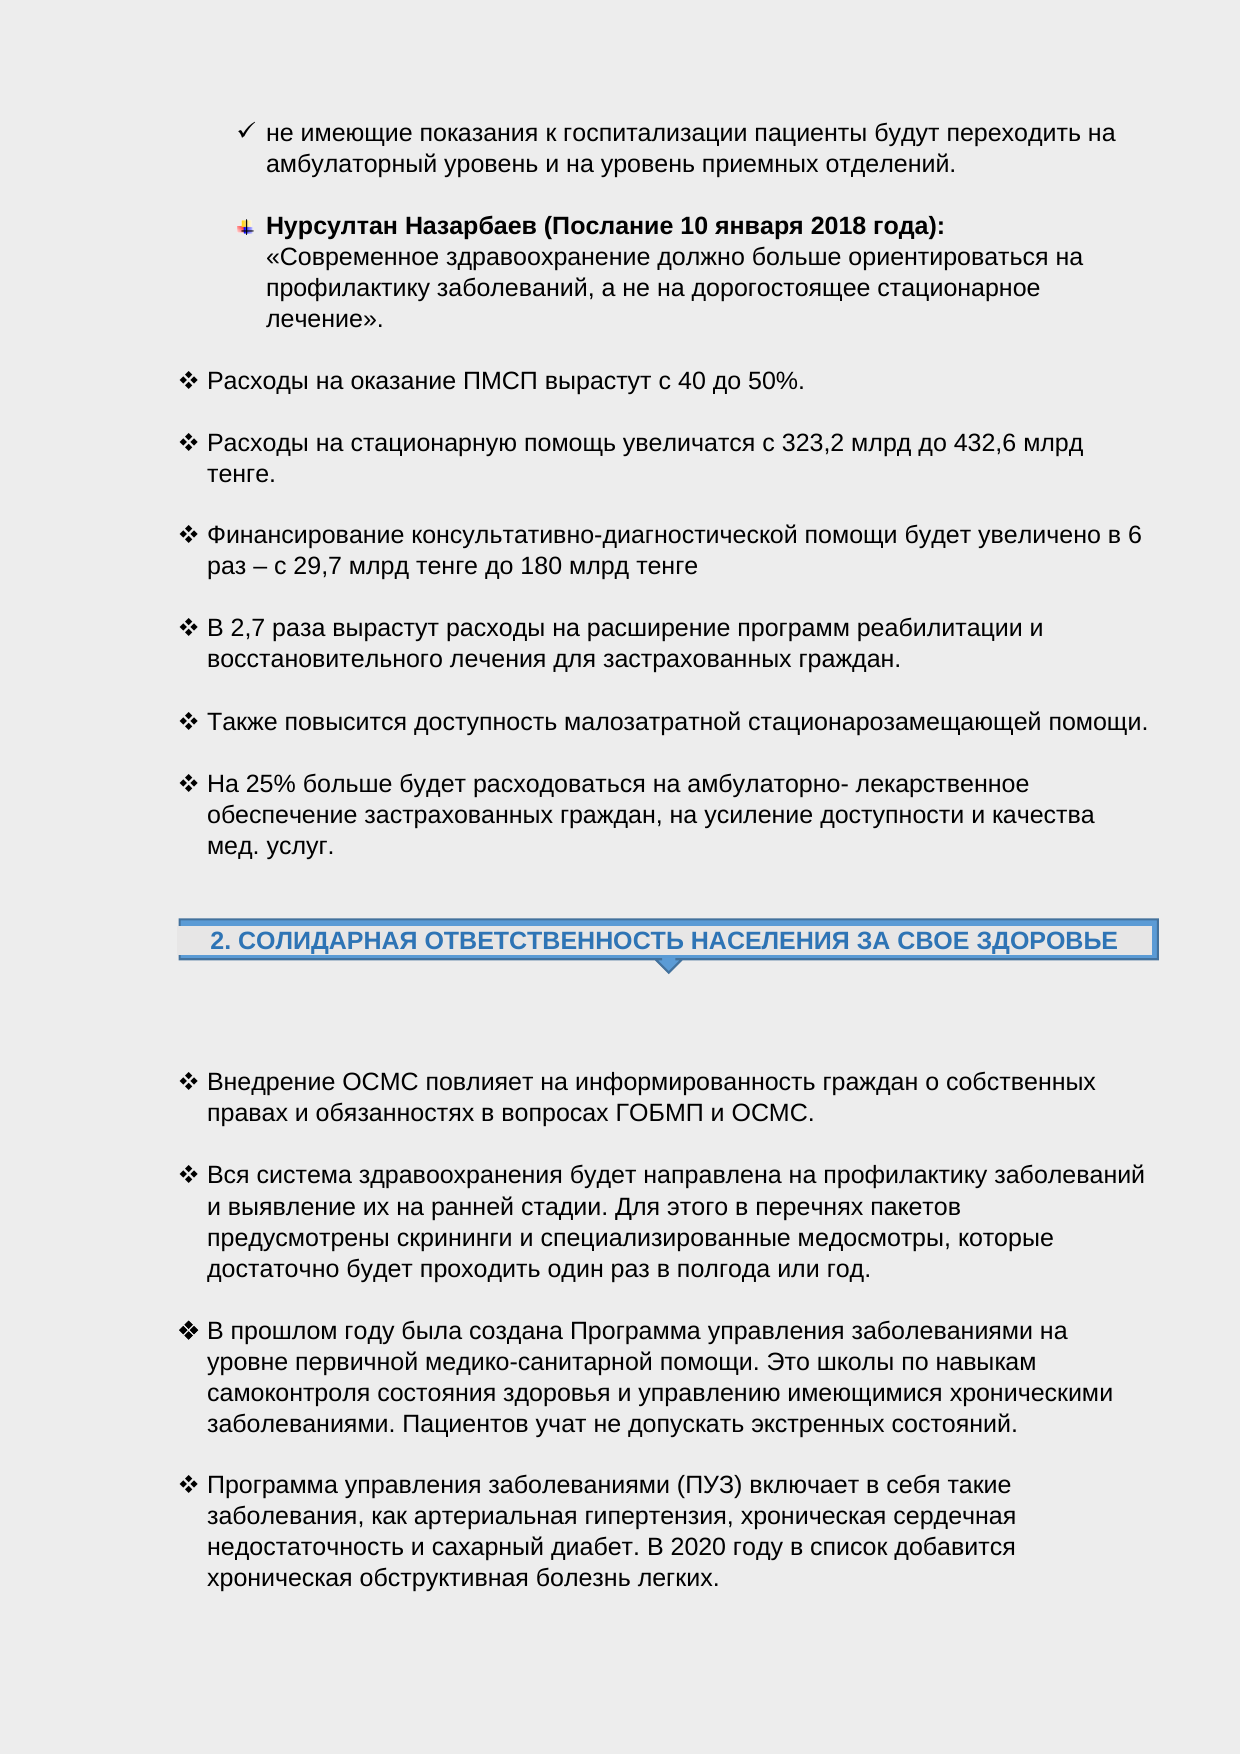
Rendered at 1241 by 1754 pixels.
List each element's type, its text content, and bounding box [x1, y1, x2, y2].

list Также повысится доступность малозатратной стационарозамещающей помощи. [177, 707, 1152, 735]
list В прошлом году была создана Программа управления заболеваниями на уровне первичной медико-санитарной помощи. Это школы по навыкам самоконтроля состояния здоровья и управлению имеющимися хроническими заболеваниями. Пациентов учат не допускать экстренных состояний. [177, 1316, 1152, 1468]
list Расходы на стационарную помощь увеличатся с 323,2 млрд до 432,6 млрд тенге. [177, 428, 1152, 518]
list не имеющие показания к госпитализации пациенты будут переходить на амбулаторный уровень и на уровень приемных отделений. [236, 118, 1152, 178]
list Вся система здравоохранения будет направлена на профилактику заболеваний и выявление их на ранней стадии. Для этого в перечнях пакетов предусмотрены скрининги и специализированные медосмотры, которые достаточно будет проходить один раз в полгода или год. [177, 1160, 1152, 1282]
list Внедрение ОСМС повлияет на информированность граждан о собственных правах и обязанностях в вопросах ГОБМП и ОСМС. [177, 1067, 1152, 1127]
list На 25% больше будет расходоваться на амбулаторно- лекарственное обеспечение застрахованных граждан, на усиление доступности и качества мед. услуг. [177, 769, 1152, 860]
list Нурсултан Назарбаев (Послание 10 января 2018 года): «Современное здравоохранение должно больше ориентироваться на профилактику заболеваний, а не на дорогостоящее стационарное лечение». [236, 211, 1152, 363]
list Расходы на оказание ПМСП вырастут с 40 до 50%. [177, 366, 1152, 394]
text 2. СОЛИДАРНАЯ ОТВЕТСТВЕННОСТЬ НАСЕЛЕНИЯ ЗА СВОЕ ЗДОРОВЬЕ [177, 926, 1152, 955]
list Программа управления заболеваниями (ПУЗ) включает в себя такие заболевания, как артериальная гипертензия, хроническая сердечная недостаточность и сахарный диабет. В 2020 году в список добавится хроническая обструктивная болезнь легких. [177, 1470, 1152, 1622]
list Финансирование консультативно-диагностической помощи будет увеличено в 6 раз – с 29,7 млрд тенге до 180 млрд тенге [177, 520, 1152, 580]
list В 2,7 раза вырастут расходы на расширение программ реабилитации и восстановительного лечения для застрахованных граждан. [177, 613, 1152, 673]
picture [237, 218, 254, 235]
